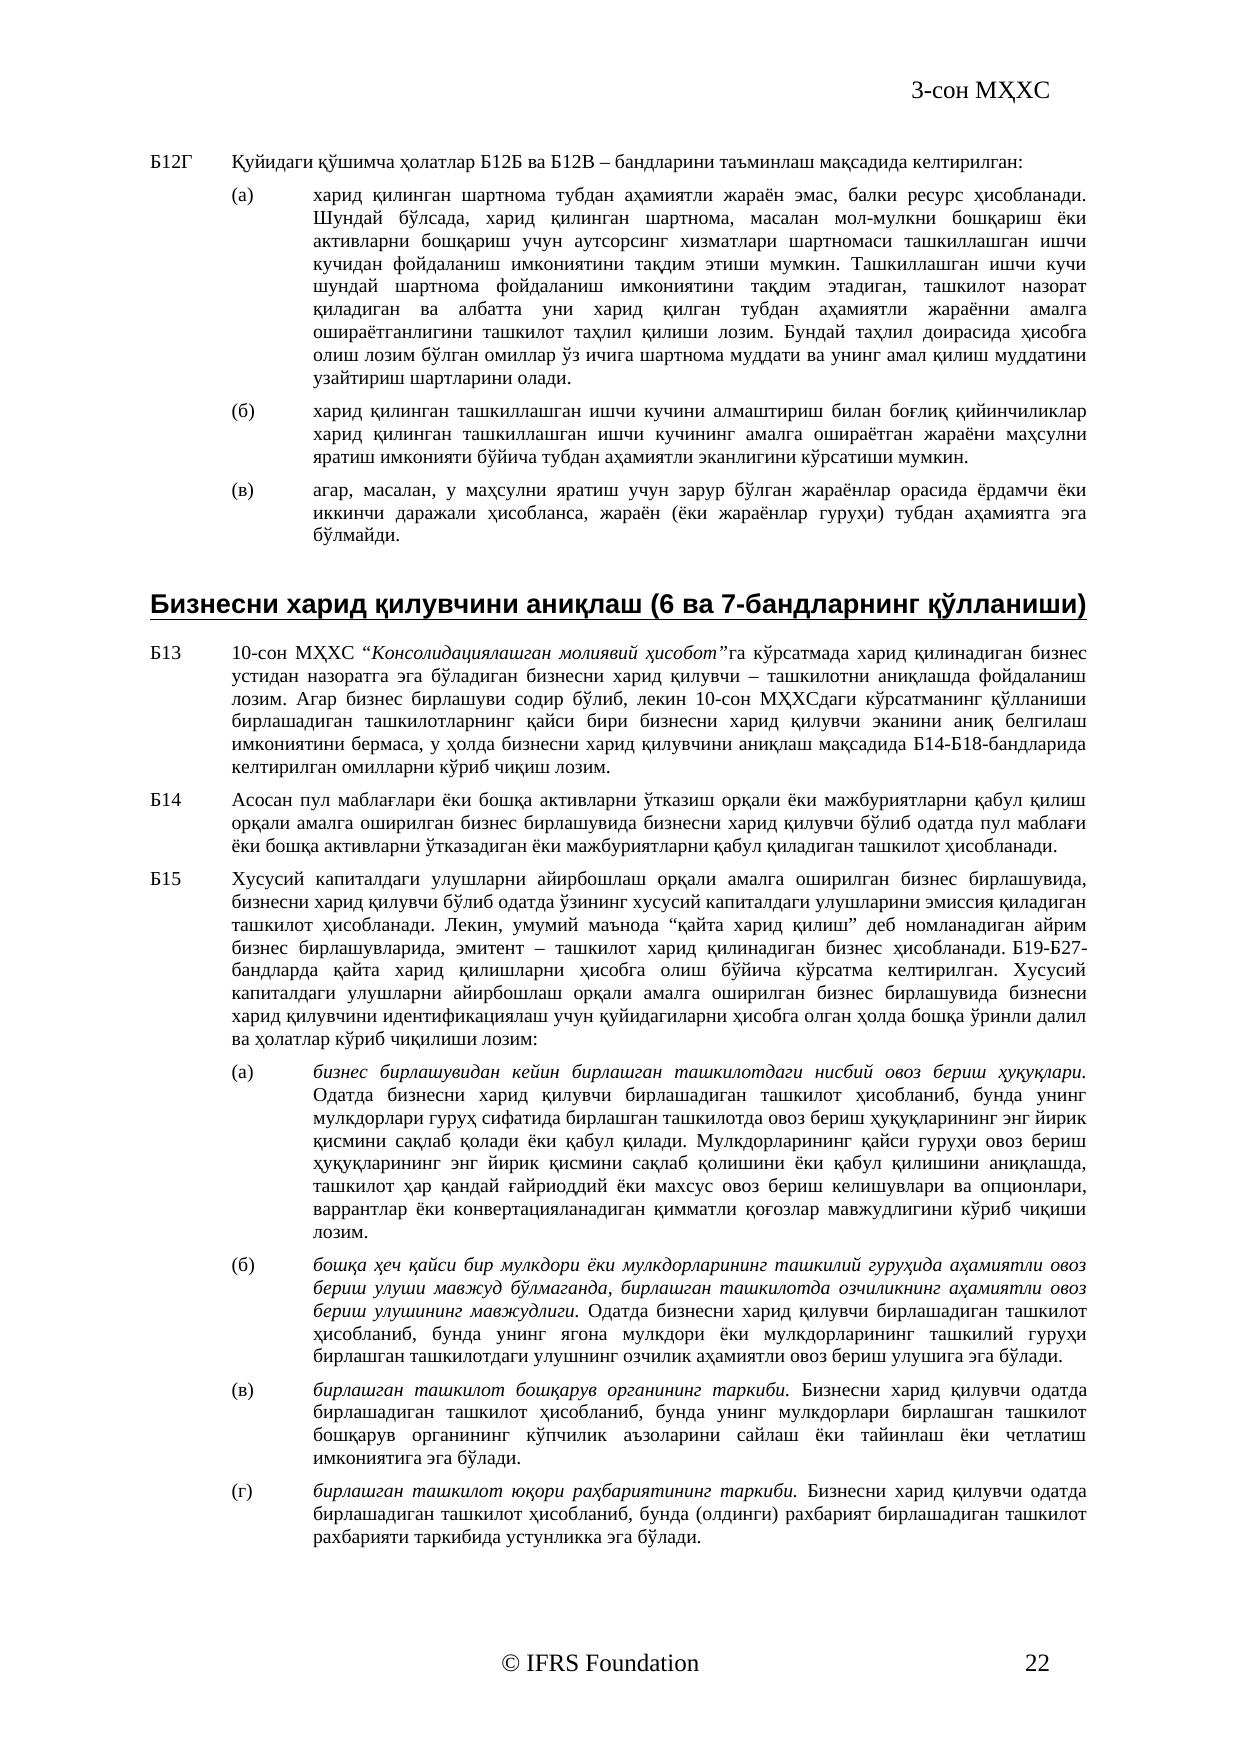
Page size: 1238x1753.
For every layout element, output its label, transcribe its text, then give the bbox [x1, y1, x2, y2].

text (б) харид қилинган ташкиллашган ишчи кучини алмаштириш билан боғлиқ қийинчиликлар харид қилинган ташкиллашган ишчи кучининг амалга ошираётган жараёни маҳсулни яратиш имконияти бўйича тубдан аҳамиятли эканлигини кўрсатиши мумкин. [231, 399, 1087, 467]
text Бизнесни харид қилувчини аниқлаш (6 ва 7-бандларнинг қўлланиши) [150, 588, 1087, 619]
text Б13 10-сон МҲХС “Консолидациялашган молиявий ҳисобот”га кўрсатмада харид қилинадиган бизнес устидан назоратга эга бўладиган бизнесни харид қилувчи – ташкилотни аниқлашда фойдаланиш лозим. Агар бизнес бирлашуви содир бўлиб, лекин 10-сон МҲХСдаги кўрсатманинг қўлланиши бирлашадиган ташкилотларнинг қайси бири бизнесни харид қилувчи эканини аниқ белгилаш имкониятини бермаса, у ҳолда бизнесни харид қилувчини аниқлаш мақсадида Б14-Б18-бандларида келтирилган омилларни кўриб чиқиш лозим. [150, 641, 1087, 778]
text Б14 Асосан пул маблағлари ёки бошқа активларни ўтказиш орқали ёки мажбуриятларни қабул қилиш орқали амалга оширилган бизнес бирлашувида бизнесни харид қилувчи бўлиб одатда пул маблағи ёки бошқа активларни ўтказадиган ёки мажбуриятларни қабул қиладиган ташкилот ҳисобланади. [150, 788, 1087, 857]
text (в) агар, масалан, у маҳсулни яратиш учун зарур бўлган жараёнлар орасида ёрдамчи ёки иккинчи даражали ҳисобланса, жараён (ёки жараёнлар гуруҳи) тубдан аҳамиятга эга бўлмайди. [231, 478, 1087, 546]
text (a) бизнес бирлашувидан кейин бирлашган ташкилотдаги нисбий овоз бериш ҳуқуқлари. Одатда бизнесни харид қилувчи бирлашадиган ташкилот ҳисобланиб, бунда унинг мулкдорлари гуруҳ сифатида бирлашган ташкилотда овоз бериш ҳуқуқларининг энг йирик қисмини сақлаб қолади ёки қабул қилади. Мулкдорларининг қайси гуруҳи овоз бериш ҳуқуқларининг энг йирик қисмини сақлаб қолишини ёки қабул қилишини аниқлашда, ташкилот ҳар қандай ғайриоддий ёки махсус овоз бериш келишувлари ва опционлари, варрантлар ёки конвертацияланадиган қимматли қоғозлар мавжудлигини кўриб чиқиши лозим. [231, 1060, 1087, 1243]
text Б15 Хусусий капиталдаги улушларни айирбошлаш орқали амалга оширилган бизнес бирлашувида, бизнесни харид қилувчи бўлиб одатда ўзининг хусусий капиталдаги улушларини эмиссия қиладиган ташкилот ҳисобланади. Лекин, умумий маънода “қайта харид қилиш” деб номланадиган айрим бизнес бирлашувларида, эмитент – ташкилот харид қилинадиган бизнес ҳисобланади. Б19-Б27-бандларда қайта харид қилишларни ҳисобга олиш бўйича кўрсатма келтирилган. Хусусий капиталдаги улушларни айирбошлаш орқали амалга оширилган бизнес бирлашувида бизнесни харид қилувчини идентификациялаш учун қуйидагиларни ҳисобга олган ҳолда бошқа ўринли далил ва ҳолатлар кўриб чиқилиши лозим: [150, 867, 1087, 1050]
text Б12Г Қуйидаги қўшимча ҳолатлар Б12Б ва Б12В – бандларини таъминлаш мақсадида келтирилган: [150, 150, 1087, 173]
text (б) бошқа ҳеч қайси бир мулкдори ёки мулкдорларининг ташкилий гуруҳида аҳамиятли овоз бериш улуши мавжуд бўлмаганда, бирлашган ташкилотда озчиликнинг аҳамиятли овоз бериш улушининг мавжудлиги. Одатда бизнесни харид қилувчи бирлашадиган ташкилот ҳисобланиб, бунда унинг ягона мулкдори ёки мулкдорларининг ташкилий гуруҳи бирлашган ташкилотдаги улушнинг озчилик аҳамиятли овоз бериш улушига эга бўлади. [231, 1253, 1087, 1367]
text (г) бирлашган ташкилот юқори раҳбариятининг таркиби. Бизнесни харид қилувчи одатда бирлашадиган ташкилот ҳисобланиб, бунда (олдинги) рахбарият бирлашадиган ташкилот рахбарияти таркибида устунликка эга бўлади. [231, 1479, 1087, 1548]
text (в) бирлашган ташкилот бошқарув органининг таркиби. Бизнесни харид қилувчи одатда бирлашадиган ташкилот ҳисобланиб, бунда унинг мулкдорлари бирлашган ташкилот бошқарув органининг кўпчилик аъзоларини сайлаш ёки тайинлаш ёки четлатиш имкониятига эга бўлади. [231, 1377, 1087, 1469]
text (а) харид қилинган шартнома тубдан аҳамиятли жараён эмас, балки ресурс ҳисобланади. Шундай бўлсада, харид қилинган шартнома, масалан мол-мулкни бошқариш ёки активларни бошқариш учун аутсорсинг хизматлари шартномаси ташкиллашган ишчи кучидан фойдаланиш имкониятини тақдим этиши мумкин. Ташкиллашган ишчи кучи шундай шартнома фойдаланиш имкониятини тақдим этадиган, ташкилот назорат қиладиган ва албатта уни харид қилган тубдан аҳамиятли жараённи амалга ошираётганлигини ташкилот таҳлил қилиши лозим. Бундай таҳлил доирасида ҳисобга олиш лозим бўлган омиллар ўз ичига шартнома муддати ва унинг амал қилиш муддатини узайтириш шартларини олади. [231, 183, 1087, 388]
